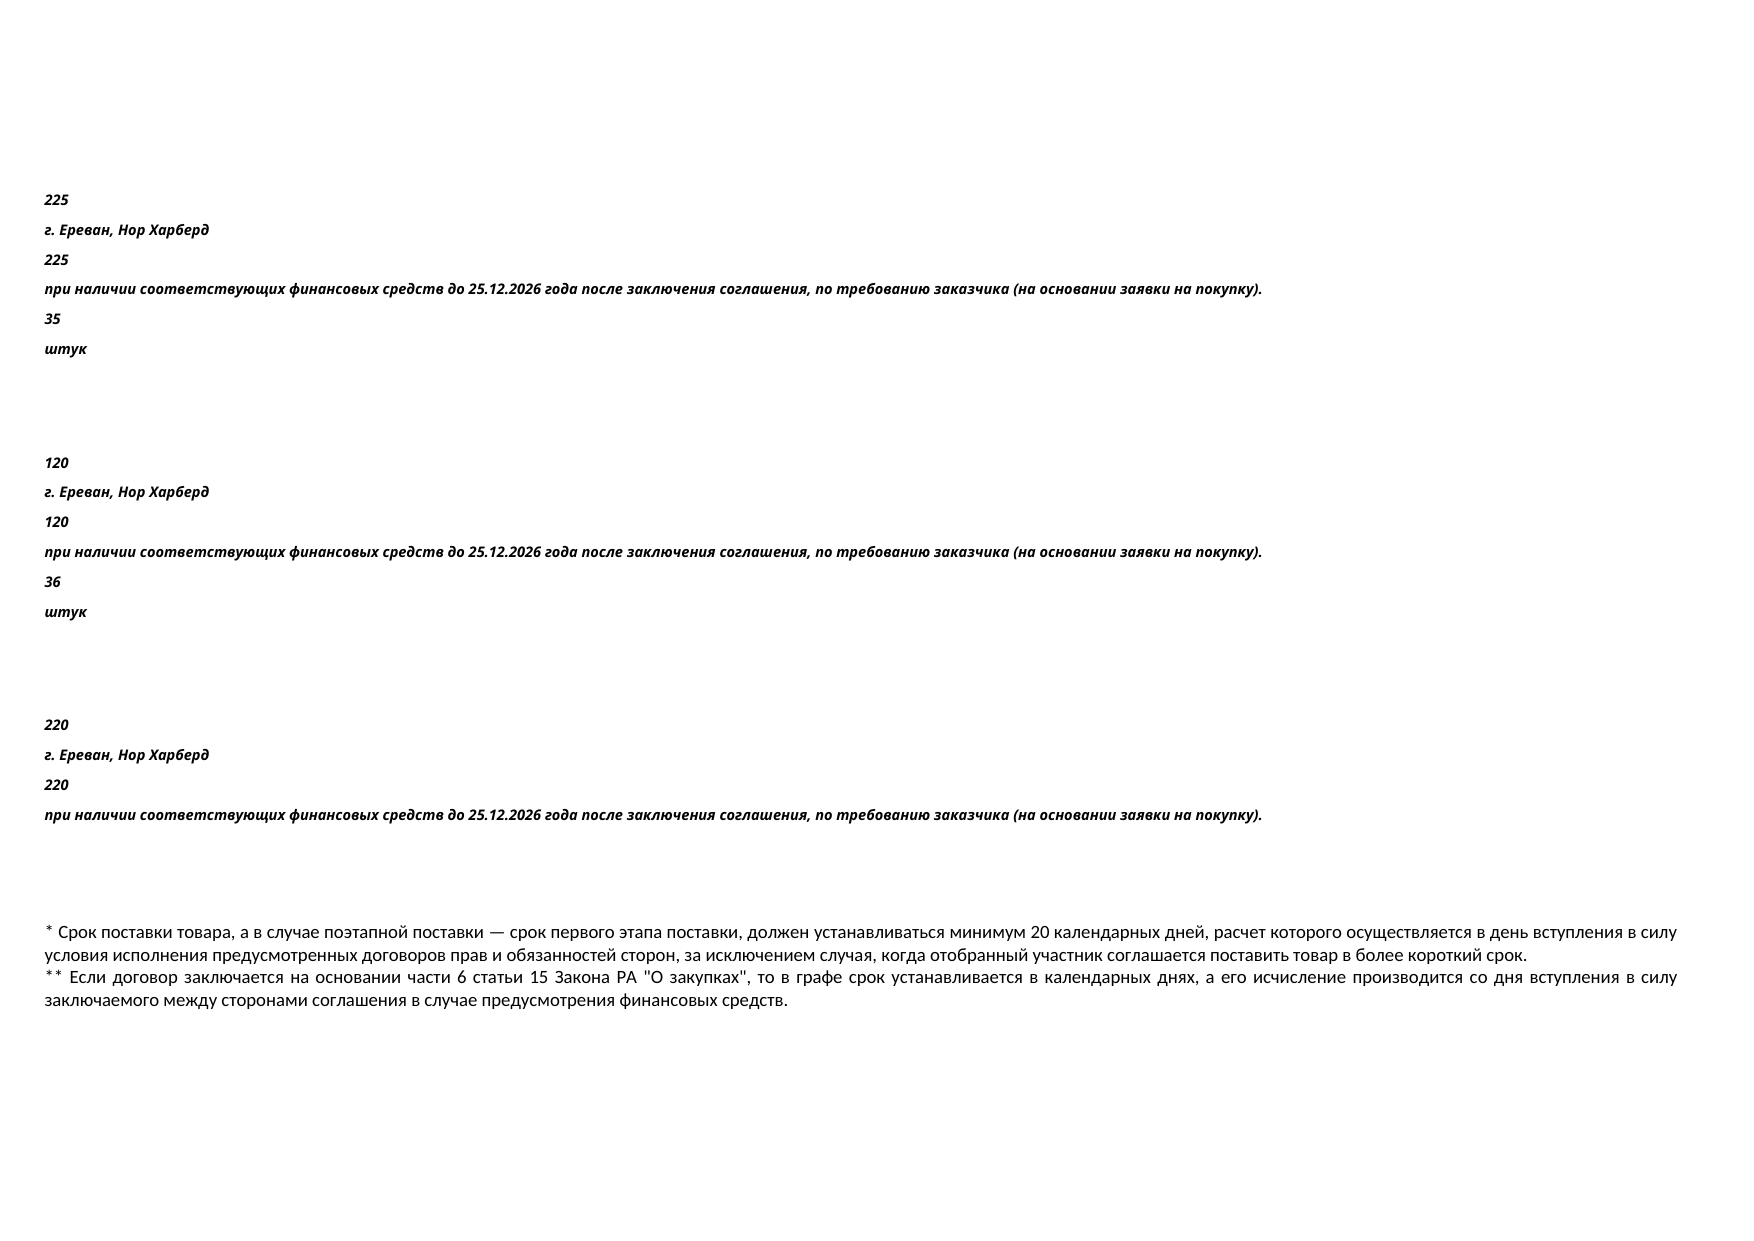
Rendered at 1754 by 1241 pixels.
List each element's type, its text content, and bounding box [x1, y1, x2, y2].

text * Срок поставки товара, а в случае поэтапной поставки — срок первого этапа поставки, должен устанавливаться минимум 20 календарных дней, расчет которого осуществляется в день вступления в силу условия исполнения предусмотренных договоров прав и обязанностей сторон, за исключением случая, когда отобранный участник соглашается поставить товар в более короткий срок. [44, 920, 1680, 966]
text ** Если договор заключается на основании части 6 статьи 15 Закона РА "О закупках", то в графе срок устанавливается в календарных днях, а его исчисление производится со дня вступления в силу заключаемого между сторонами соглашения в случае предусмотрения финансовых средств. [44, 966, 1680, 1012]
